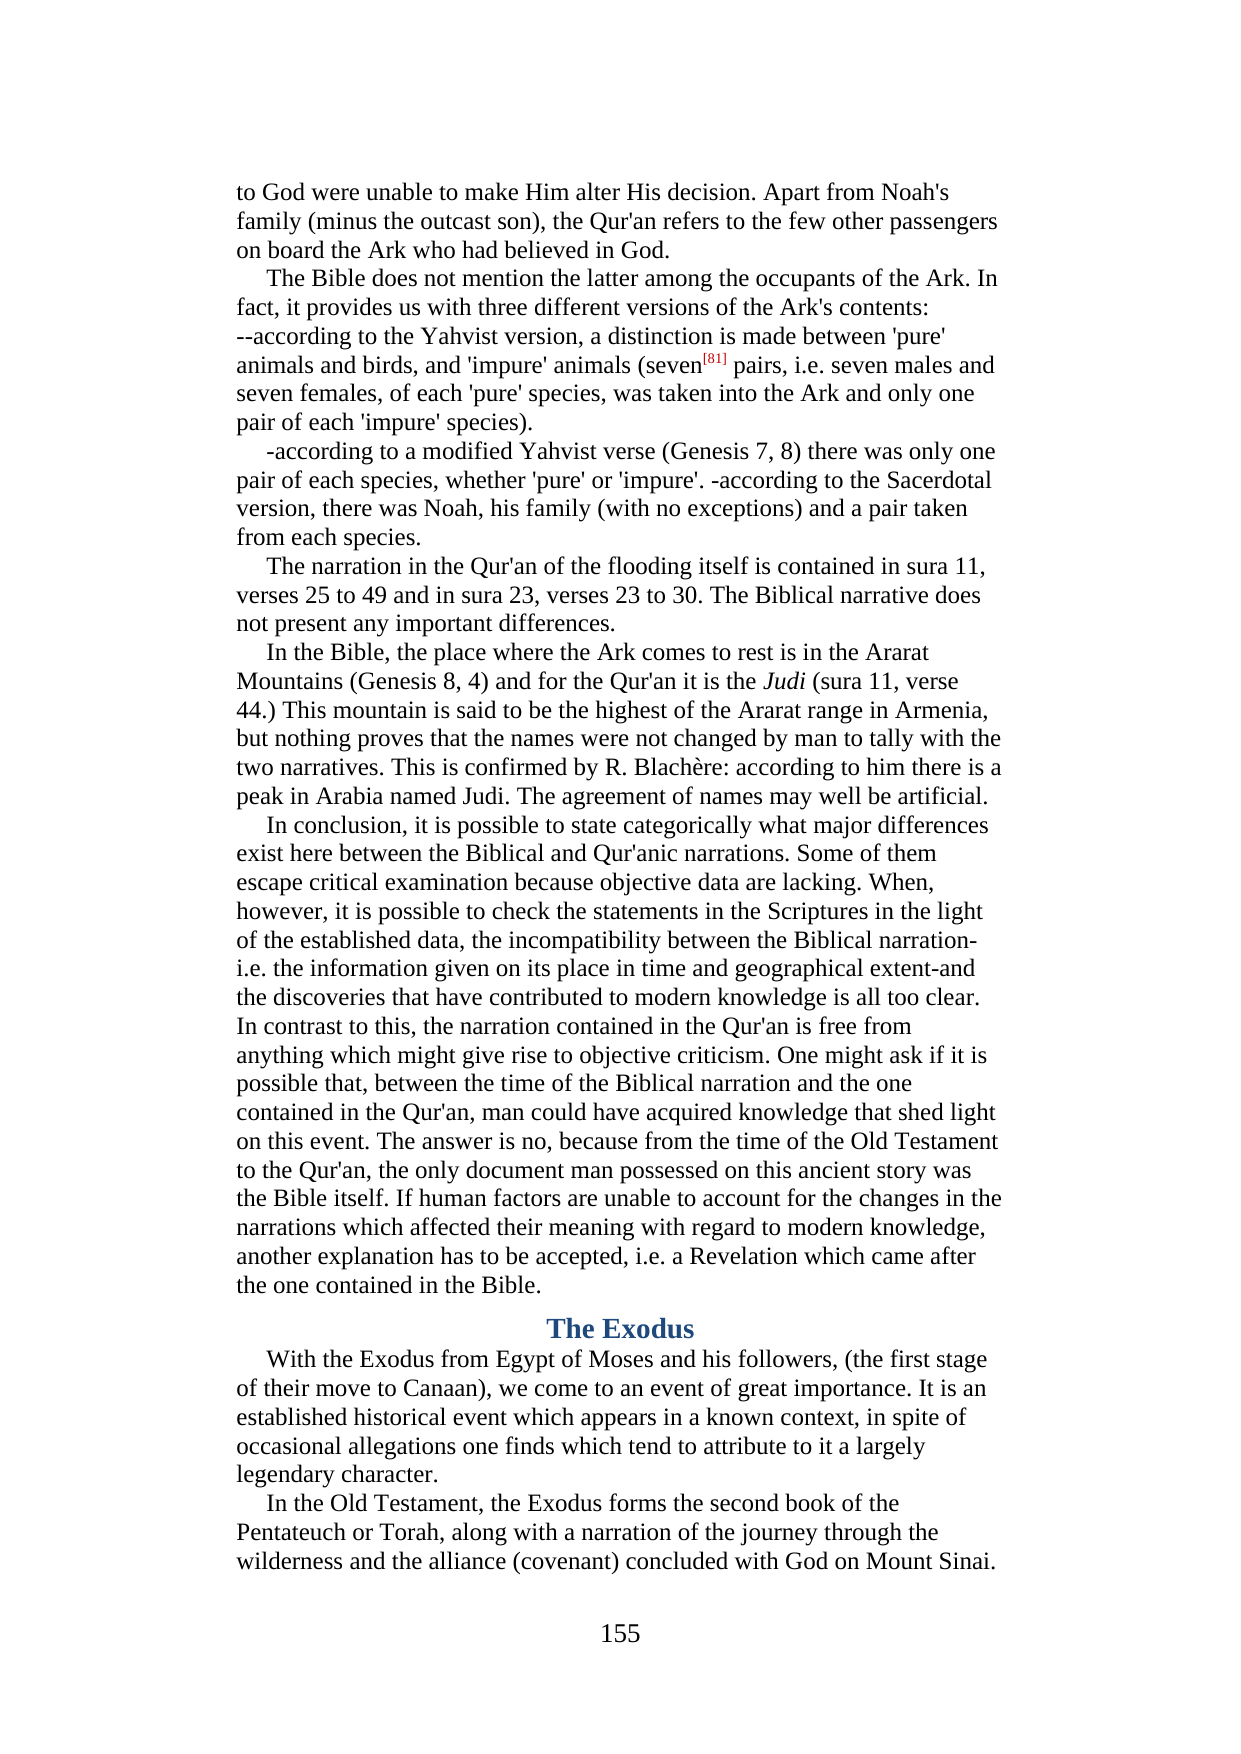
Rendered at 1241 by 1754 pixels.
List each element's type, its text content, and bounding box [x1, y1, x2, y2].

subtitle The Exodus [236, 1311, 1004, 1344]
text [236, 177, 1004, 263]
text -according to a modified Yahvist verse (Genesis 7, 8) there was only one pair of each species, whether 'pure' or 'impure'. -according to the Sacerdotal version, there was Noah, his family (with no exceptions) and a pair taken from each species. [236, 436, 1004, 551]
text In conclusion, it is possible to state categorically what major differences exist here between the Biblical and Qur'anic narrations. Some of them escape critical examination because objective data are lacking. When, however, it is possible to check the statements in the Scriptures in the light of the established data, the incompatibility between the Biblical narration-i.e. the information given on its place in time and geographical extent-and the discoveries that have contributed to modern knowledge is all too clear. In contrast to this, the narration contained in the Qur'an is free from anything which might give rise to objective criticism. One might ask if it is possible that, between the time of the Biblical narration and the one contained in the Qur'an, man could have acquired knowledge that shed light on this event. The answer is no, because from the time of the Old Testament to the Qur'an, the only document man possessed on this ancient story was the Bible itself. If human factors are unable to account for the changes in the narrations which affected their meaning with regard to modern knowledge, another explanation has to be accepted, i.e. a Revelation which came after the one contained in the Bible. [236, 810, 1004, 1298]
text The Bible does not mention the latter among the occupants of the Ark. In fact, it provides us with three different versions of the Ark's contents: --according to the Yahvist version, a distinction is made between 'pure' animals and birds, and 'impure' animals (seven[81] pairs, i.e. seven males and seven females, of each 'pure' species, was taken into the Ark and only one pair of each 'impure' species). [236, 263, 1004, 436]
text In the Bible, the place where the Ark comes to rest is in the Ararat Mountains (Genesis 8, 4) and for the Qur'an it is the Judi (sura 11, verse 44.) This mountain is said to be the highest of the Ararat range in Armenia, but nothing proves that the names were not changed by man to tally with the two narratives. This is confirmed by R. Blachère: according to him there is a peak in Arabia named Judi. The agreement of names may well be artificial. [236, 637, 1004, 810]
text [236, 1488, 1004, 1574]
text With the Exodus from Egypt of Moses and his followers, (the first stage of their move to Canaan), we come to an event of great importance. It is an established historical event which appears in a known context, in spite of occasional allegations one finds which tend to attribute to it a largely legendary character. [236, 1344, 1004, 1488]
text The narration in the Qur'an of the flooding itself is contained in sura 11, verses 25 to 49 and in sura 23, verses 23 to 30. The Biblical narrative does not present any important differences. [236, 551, 1004, 637]
